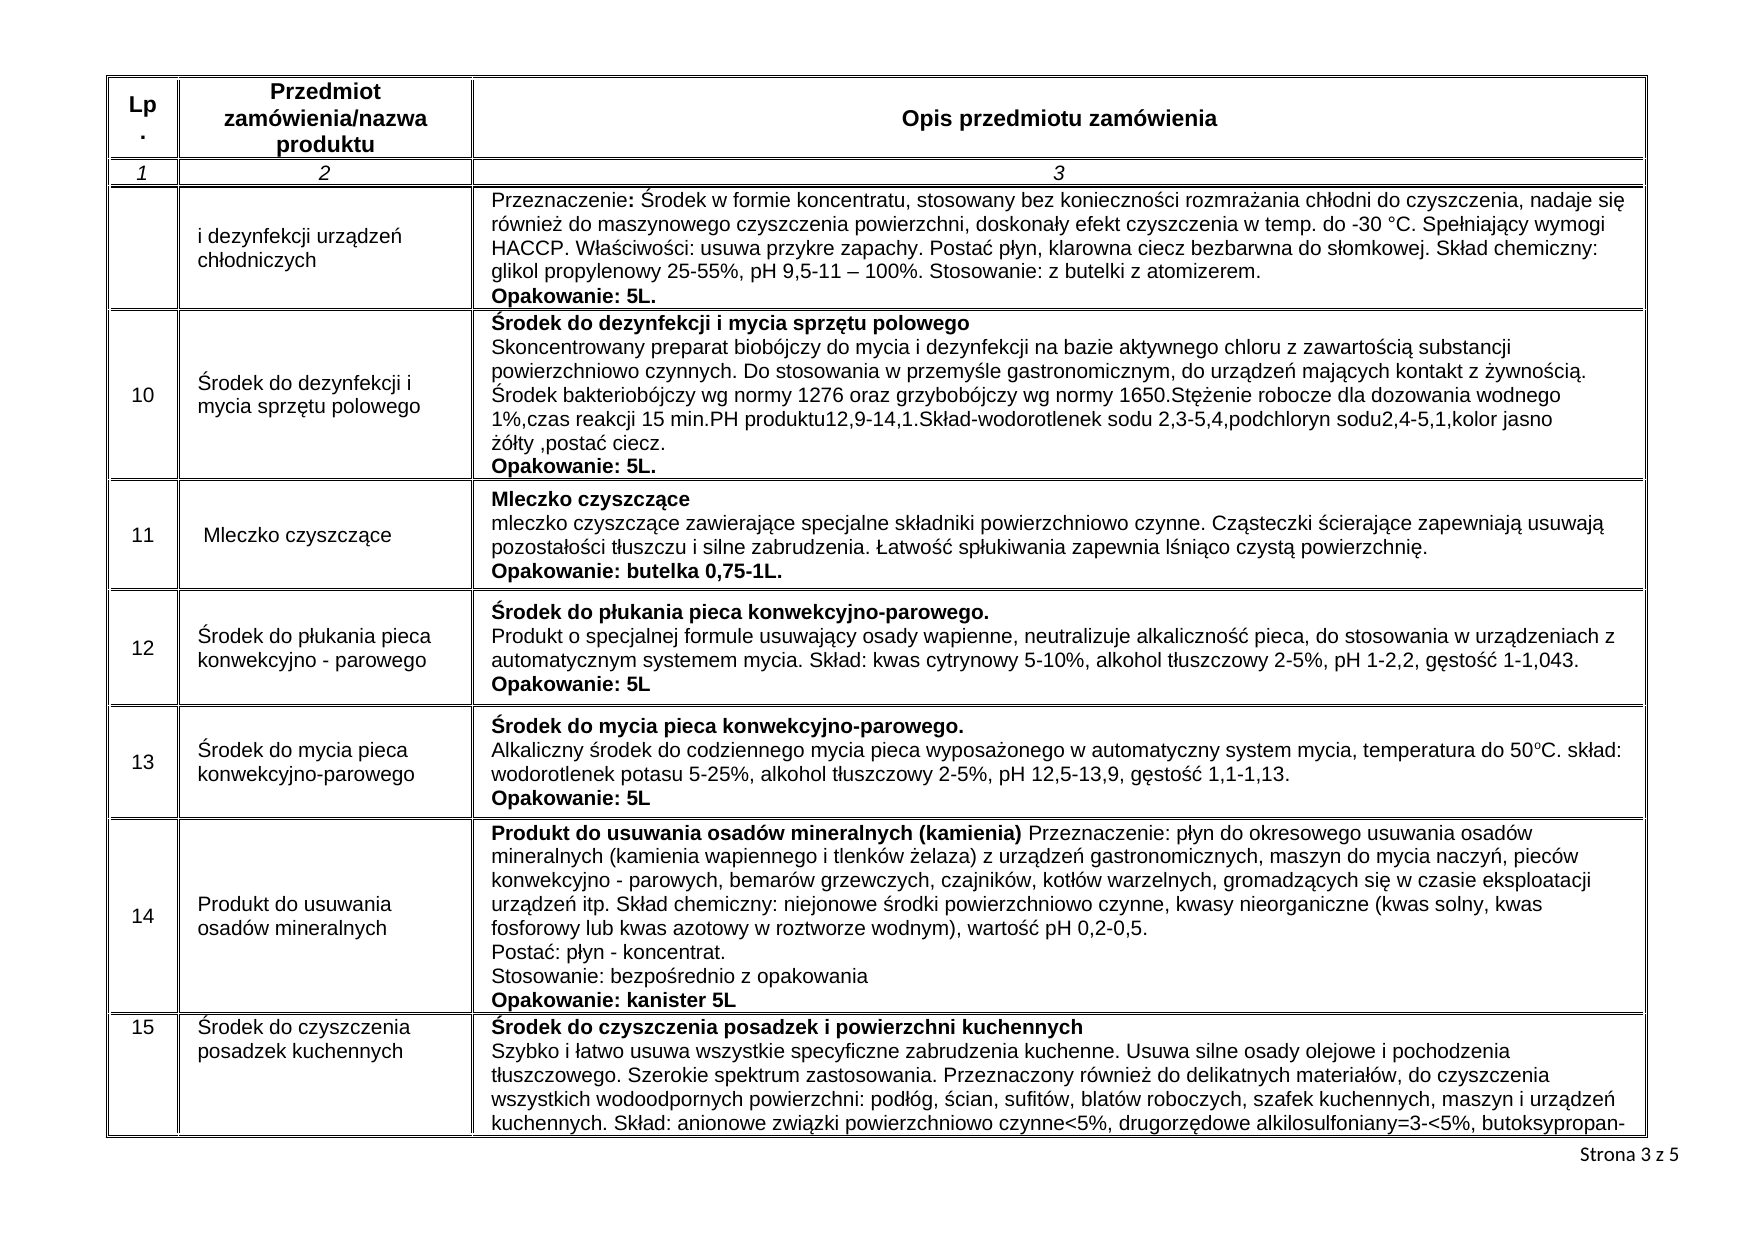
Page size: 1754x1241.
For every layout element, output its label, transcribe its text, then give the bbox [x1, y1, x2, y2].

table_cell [472, 1012, 1647, 1135]
table_header Opis przedmiotu zamówienia [472, 78, 1645, 157]
table_cell Środek do mycia pieca konwekcyjno-parowego [180, 707, 471, 817]
table_cell 11 [107, 478, 178, 588]
table_cell 13 [107, 704, 178, 817]
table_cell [179, 1015, 472, 1135]
table_header Przedmiot zamówienia/nazwa produktu [179, 78, 472, 157]
table_cell Środek do płukania pieca konwekcyjno - parowego [180, 591, 471, 704]
table_cell Środek do dezynfekcji i mycia sprzętu polowego [180, 311, 471, 478]
table_cell Środek do dezynfekcji i mycia sprzętu polowego Skoncentrowany preparat biobójczy do mycia i dezynfekcji na bazie aktywnego chloru z zawartością substancji powierzchniowo czynnych. Do stosowania w przemyśle gastronomicznym, do urządzeń mających kontakt z żywnością. Środek bakteriobójczy wg normy 1276 oraz grzybobójczy wg normy 1650.Stężenie robocze dla dozowania wodnego 1%,czas reakcji 15 min.PH produktu12,9-14,1.Skład-wodorotlenek sodu 2,3-5,4,podchloryn sodu2,4-5,1,kolor jasno żółty ,postać ciecz. Opakowanie: 5L. [474, 308, 1645, 478]
table_cell Produkt do usuwania osadów mineralnych [180, 820, 471, 1012]
table_cell 1 [107, 157, 178, 184]
table_cell 2 [180, 160, 471, 184]
table_header Lp. [109, 78, 178, 157]
table_cell 9 [107, 184, 178, 307]
table_cell Mleczko czyszczące mleczko czyszczące zawierające specjalne składniki powierzchniowo czynne. Cząsteczki ścierające zapewniają usuwają pozostałości tłuszczu i silne zabrudzenia. Łatwość spłukiwania zapewnia lśniąco czystą powierzchnię. Opakowanie: butelka 0,75-1L. [472, 478, 1647, 588]
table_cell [472, 184, 1647, 307]
table_cell Mleczko czyszczące [180, 481, 471, 588]
table_cell 10 [109, 308, 177, 478]
table_cell 12 [107, 588, 178, 704]
table_cell Środek do płukania pieca konwekcyjno-parowego. Produkt o specjalnej formule usuwający osady wapienne, neutralizuje alkaliczność pieca, do stosowania w urządzeniach z automatycznym systemem mycia. Skład: kwas cytrynowy 5-10%, alkohol tłuszczowy 2-5%, pH 1-2,2, gęstość 1-1,043. Opakowanie: 5L [472, 588, 1647, 704]
table_cell 14 [107, 817, 178, 1012]
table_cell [180, 188, 471, 307]
table_cell 3 [472, 157, 1647, 184]
table_cell 15 [107, 1012, 178, 1135]
table_cell Produkt do usuwania osadów mineralnych (kamienia) Przeznaczenie: płyn do okresowego usuwania osadów mineralnych (kamienia wapiennego i tlenków żelaza) z urządzeń gastronomicznych, maszyn do mycia naczyń, pieców konwekcyjno - parowych, bemarów grzewczych, czajników, kotłów warzelnych, gromadzących się w czasie eksploatacji urządzeń itp. Skład chemiczny: niejonowe środki powierzchniowo czynne, kwasy nieorganiczne (kwas solny, kwas fosforowy lub kwas azotowy w roztworze wodnym), wartość pH 0,2-0,5. Postać: płyn - koncentrat. Stosowanie: bezpośrednio z opakowania Opakowanie: kanister 5L [472, 817, 1647, 1012]
table_cell Środek do mycia pieca konwekcyjno-parowego. Alkaliczny środek do codziennego mycia pieca wyposażonego w automatyczny system mycia, temperatura do 50oC. skład: wodorotlenek potasu 5-25%, alkohol tłuszczowy 2-5%, pH 12,5-13,9, gęstość 1,1-1,13. Opakowanie: 5L [472, 704, 1647, 817]
